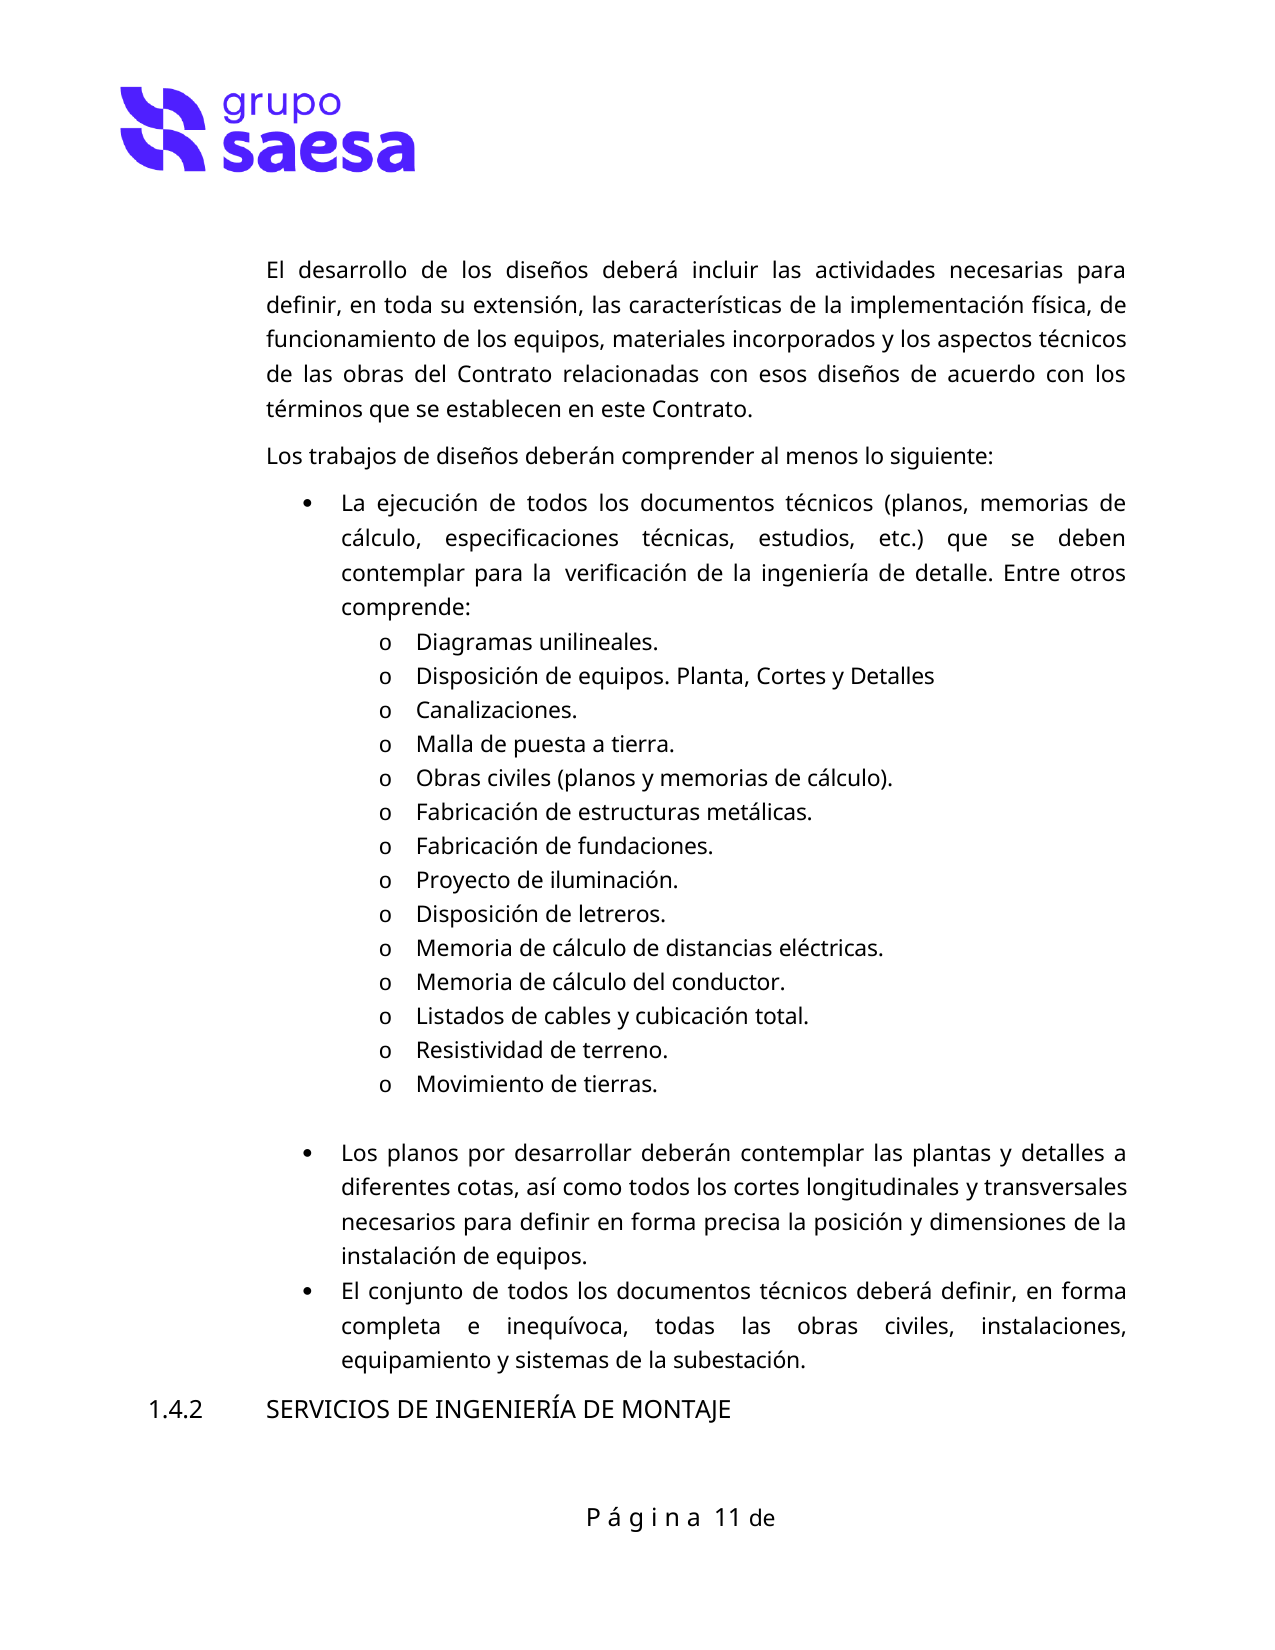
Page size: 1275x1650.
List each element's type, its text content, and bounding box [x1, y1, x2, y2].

list Movimiento de tierras. [378, 1068, 1162, 1099]
list Listados de cables y cubicación total. [378, 1000, 1162, 1031]
list Fabricación de fundaciones. [378, 830, 1162, 861]
picture [112, 80, 419, 175]
text El desarrollo de los diseños deberá incluir las actividades necesarias para definir, en toda su extensión, las características de la implementación física, de funcionamiento de los equipos, materiales incorporados y los aspectos técnicos de las obras del Contrato relacionadas con esos diseños de acuerdo con los términos que se establecen en este Contrato. [266, 254, 1127, 424]
list Disposición de letreros. [378, 898, 1162, 929]
list Obras civiles (planos y memorias de cálculo). [378, 762, 1162, 793]
list El conjunto de todos los documentos técnicos deberá definir, en forma completa e inequívoca, todas las obras civiles, instalaciones, equipamiento y sistemas de la subestación. [303, 1275, 1128, 1375]
list Memoria de cálculo del conductor. [378, 966, 1162, 997]
list Proyecto de iluminación. [378, 864, 1162, 895]
list Los planos por desarrollar deberán contemplar las plantas y detalles a diferentes cotas, así como todos los cortes longitudinales y transversales necesarios para definir en forma precisa la posición y dimensiones de la instalación de equipos. [303, 1137, 1128, 1271]
list La ejecución de todos los documentos técnicos (planos, memorias de cálculo, especificaciones técnicas, estudios, etc.) que se deben contemplar para la verificación de la ingeniería de detalle. Entre otros comprende: [303, 487, 1127, 622]
list Fabricación de estructuras metálicas. [378, 796, 1162, 827]
list Memoria de cálculo de distancias eléctricas. [378, 932, 1162, 963]
list Disposición de equipos. Planta, Cortes y Detalles [378, 660, 1162, 691]
text Los trabajos de diseños deberán comprender al menos lo siguiente: [266, 440, 1162, 471]
list Malla de puesta a tierra. [378, 728, 1162, 759]
list Canalizaciones. [378, 694, 1162, 725]
list Resistividad de terreno. [378, 1034, 1162, 1065]
subtitle SERVICIOS DE INGENIERÍA DE MONTAJE [148, 1392, 1162, 1426]
list Diagramas unilineales. [378, 626, 1162, 657]
